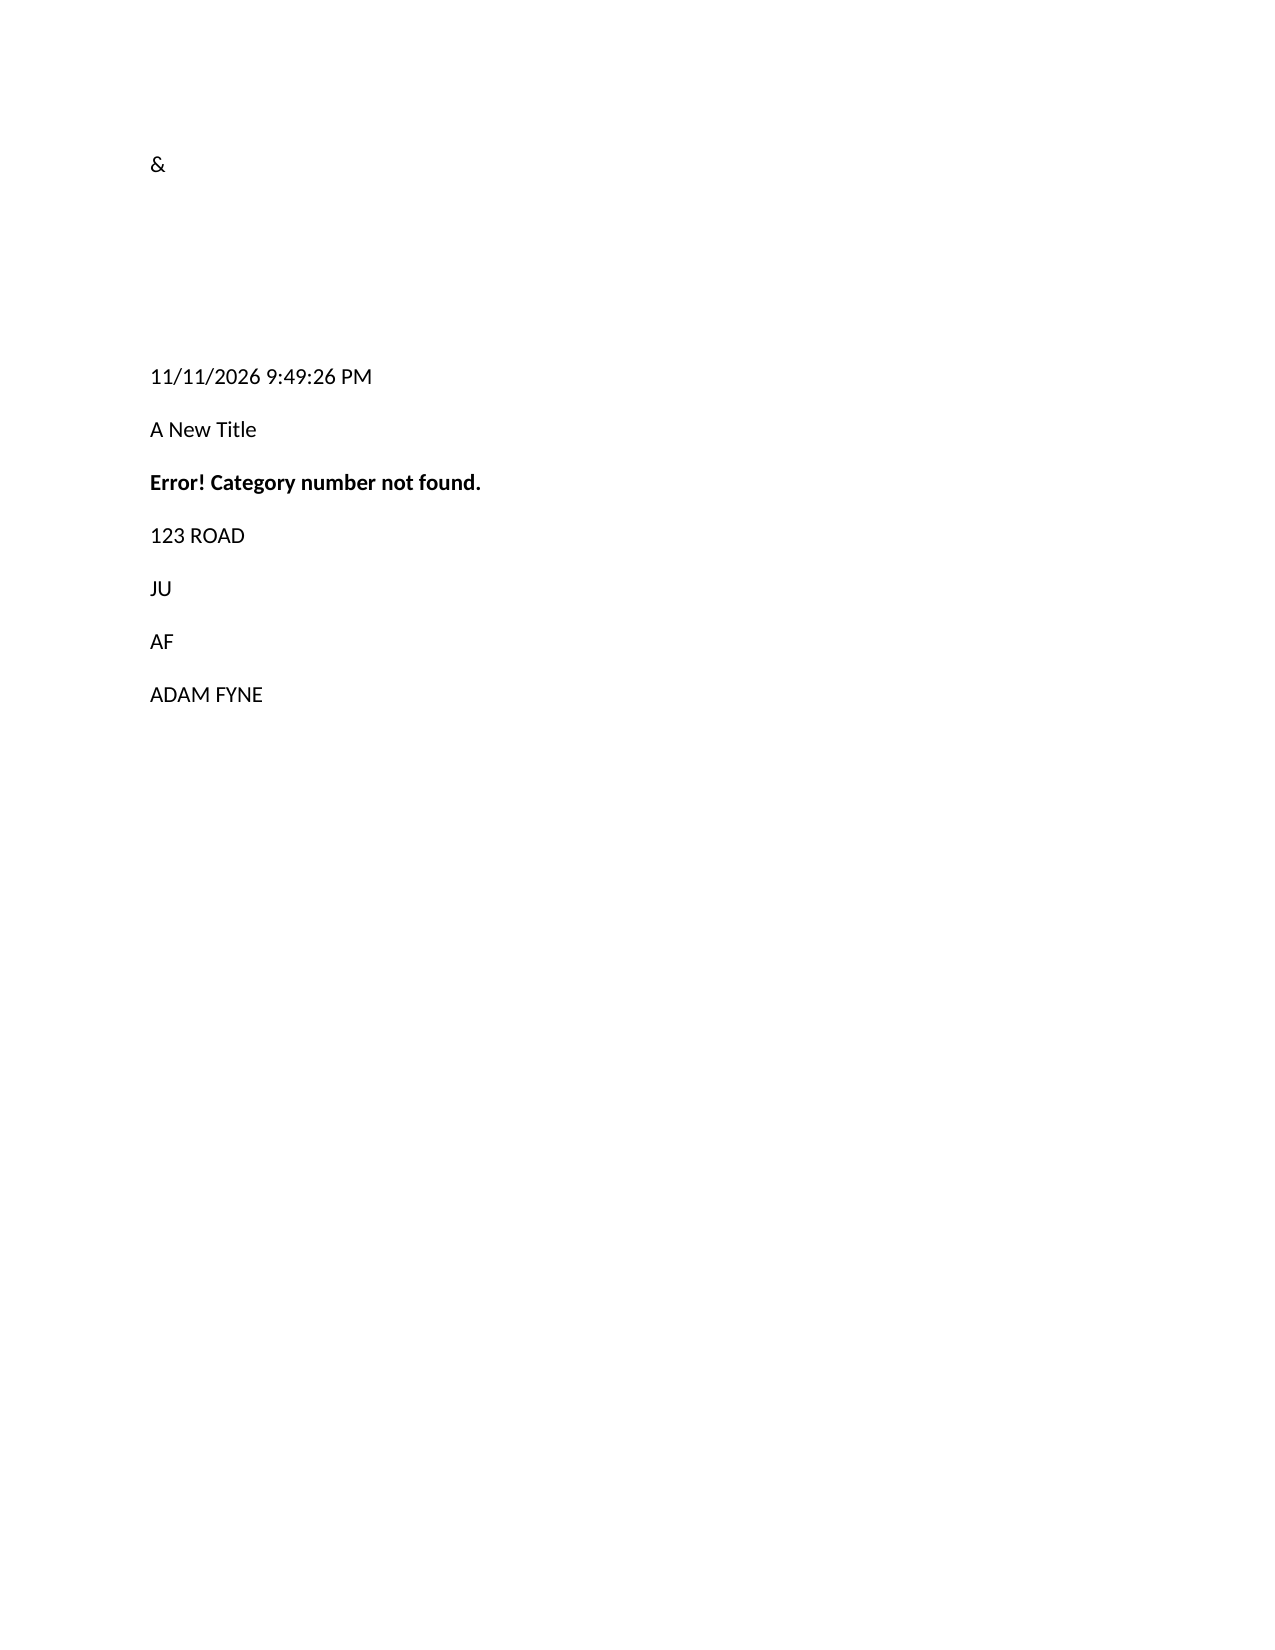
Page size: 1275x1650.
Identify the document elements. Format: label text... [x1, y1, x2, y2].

text Error! Category number not found. [150, 468, 1125, 496]
text AF [150, 627, 1125, 655]
text A New Title [150, 415, 1125, 443]
text 13/01/2025 10:05:07 AM [150, 362, 1125, 390]
text ADAM FYNE [150, 680, 1125, 708]
text JU [150, 574, 1125, 602]
text 123 ROAD [150, 521, 1125, 549]
